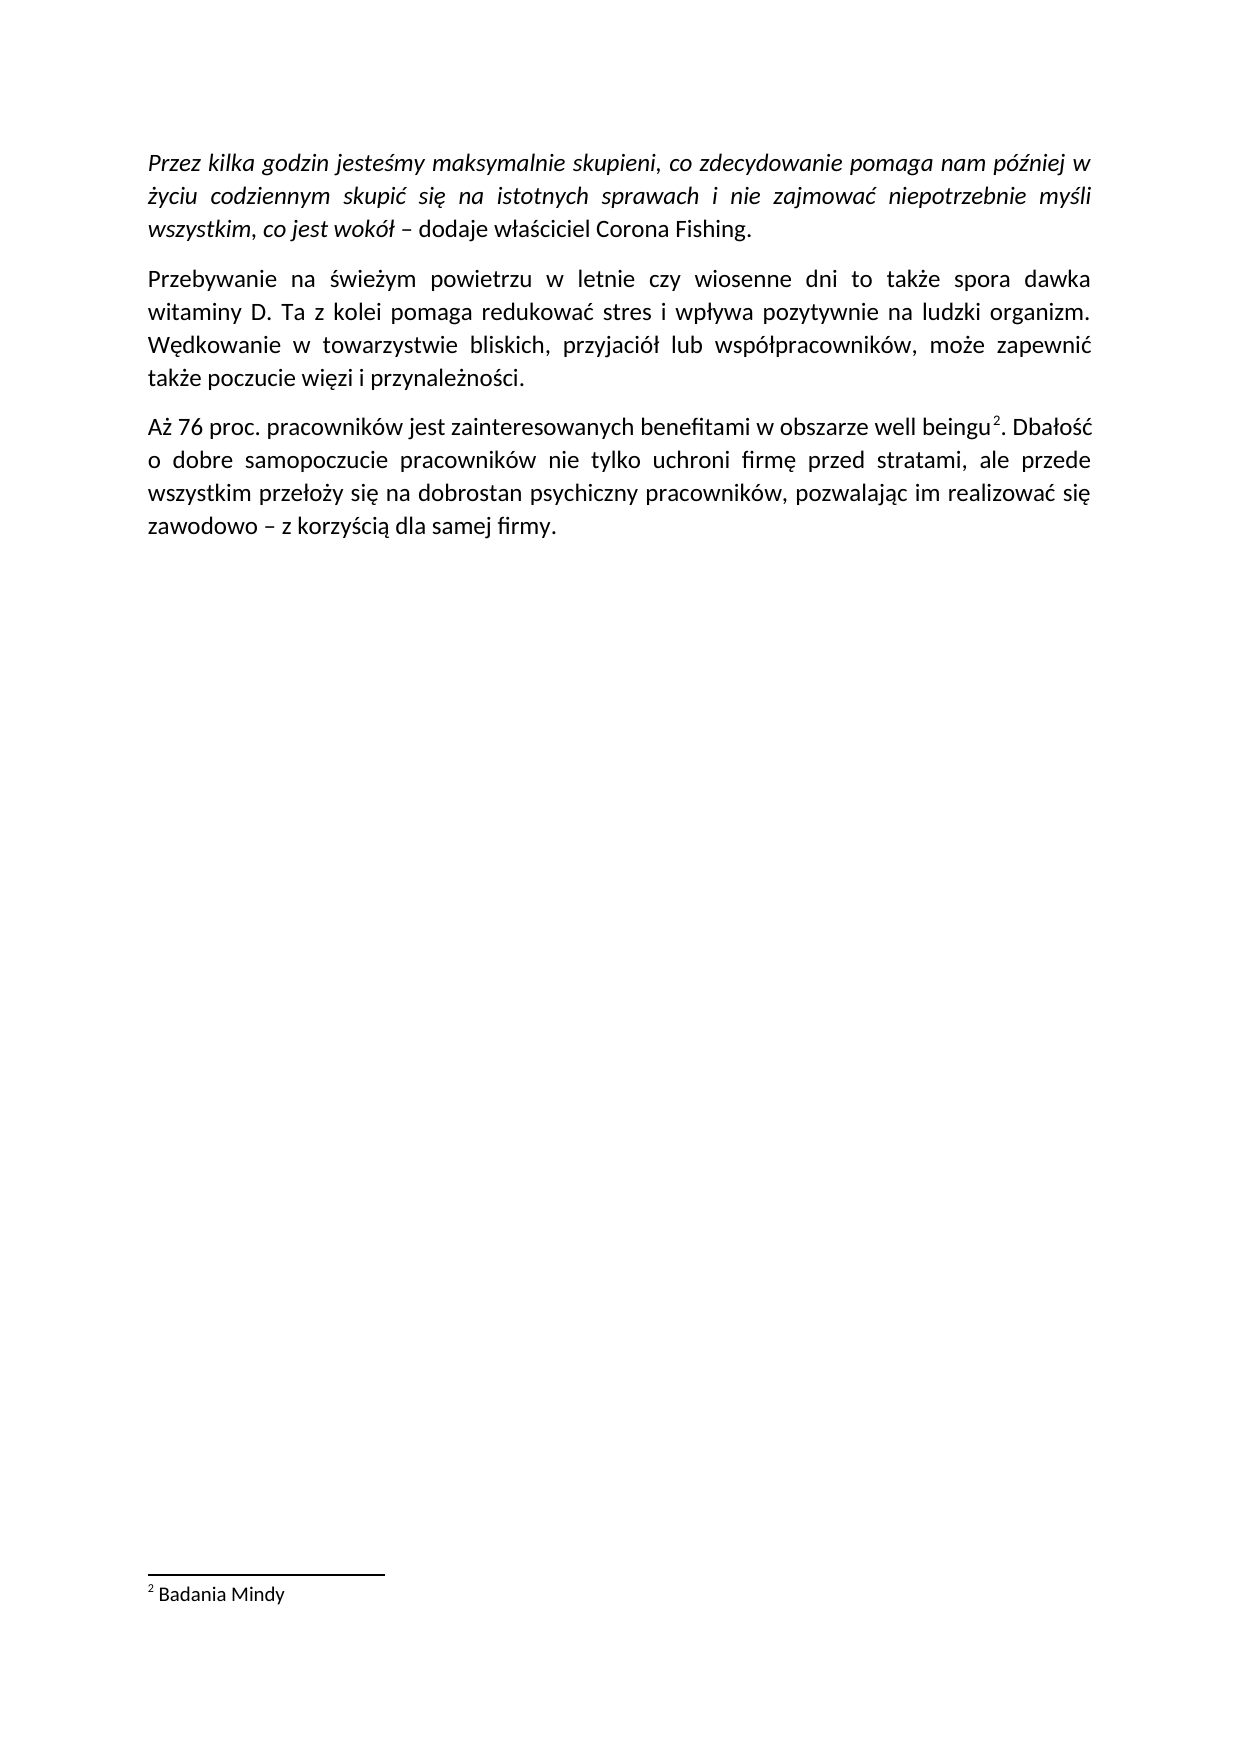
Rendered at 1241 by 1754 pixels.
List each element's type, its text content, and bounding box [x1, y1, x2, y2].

text Przebywanie na świeżym powietrzu w letnie czy wiosenne dni to także spora dawka witaminy D. Ta z kolei pomaga redukować stres i wpływa pozytywnie na ludzki organizm. Wędkowanie w towarzystwie bliskich, przyjaciół lub współpracowników, może zapewnić także poczucie więzi i przynależności. [148, 263, 1093, 392]
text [148, 148, 1093, 244]
text Aż 76 proc. pracowników jest zainteresowanych benefitami w obszarze well beingu. Dbałość o dobre samopoczucie pracowników nie tylko uchroni firmę przed stratami, ale przede wszystkim przełoży się na dobrostan psychiczny pracowników, pozwalając im realizować się zawodowo – z korzyścią dla samej firmy. [148, 411, 1093, 541]
